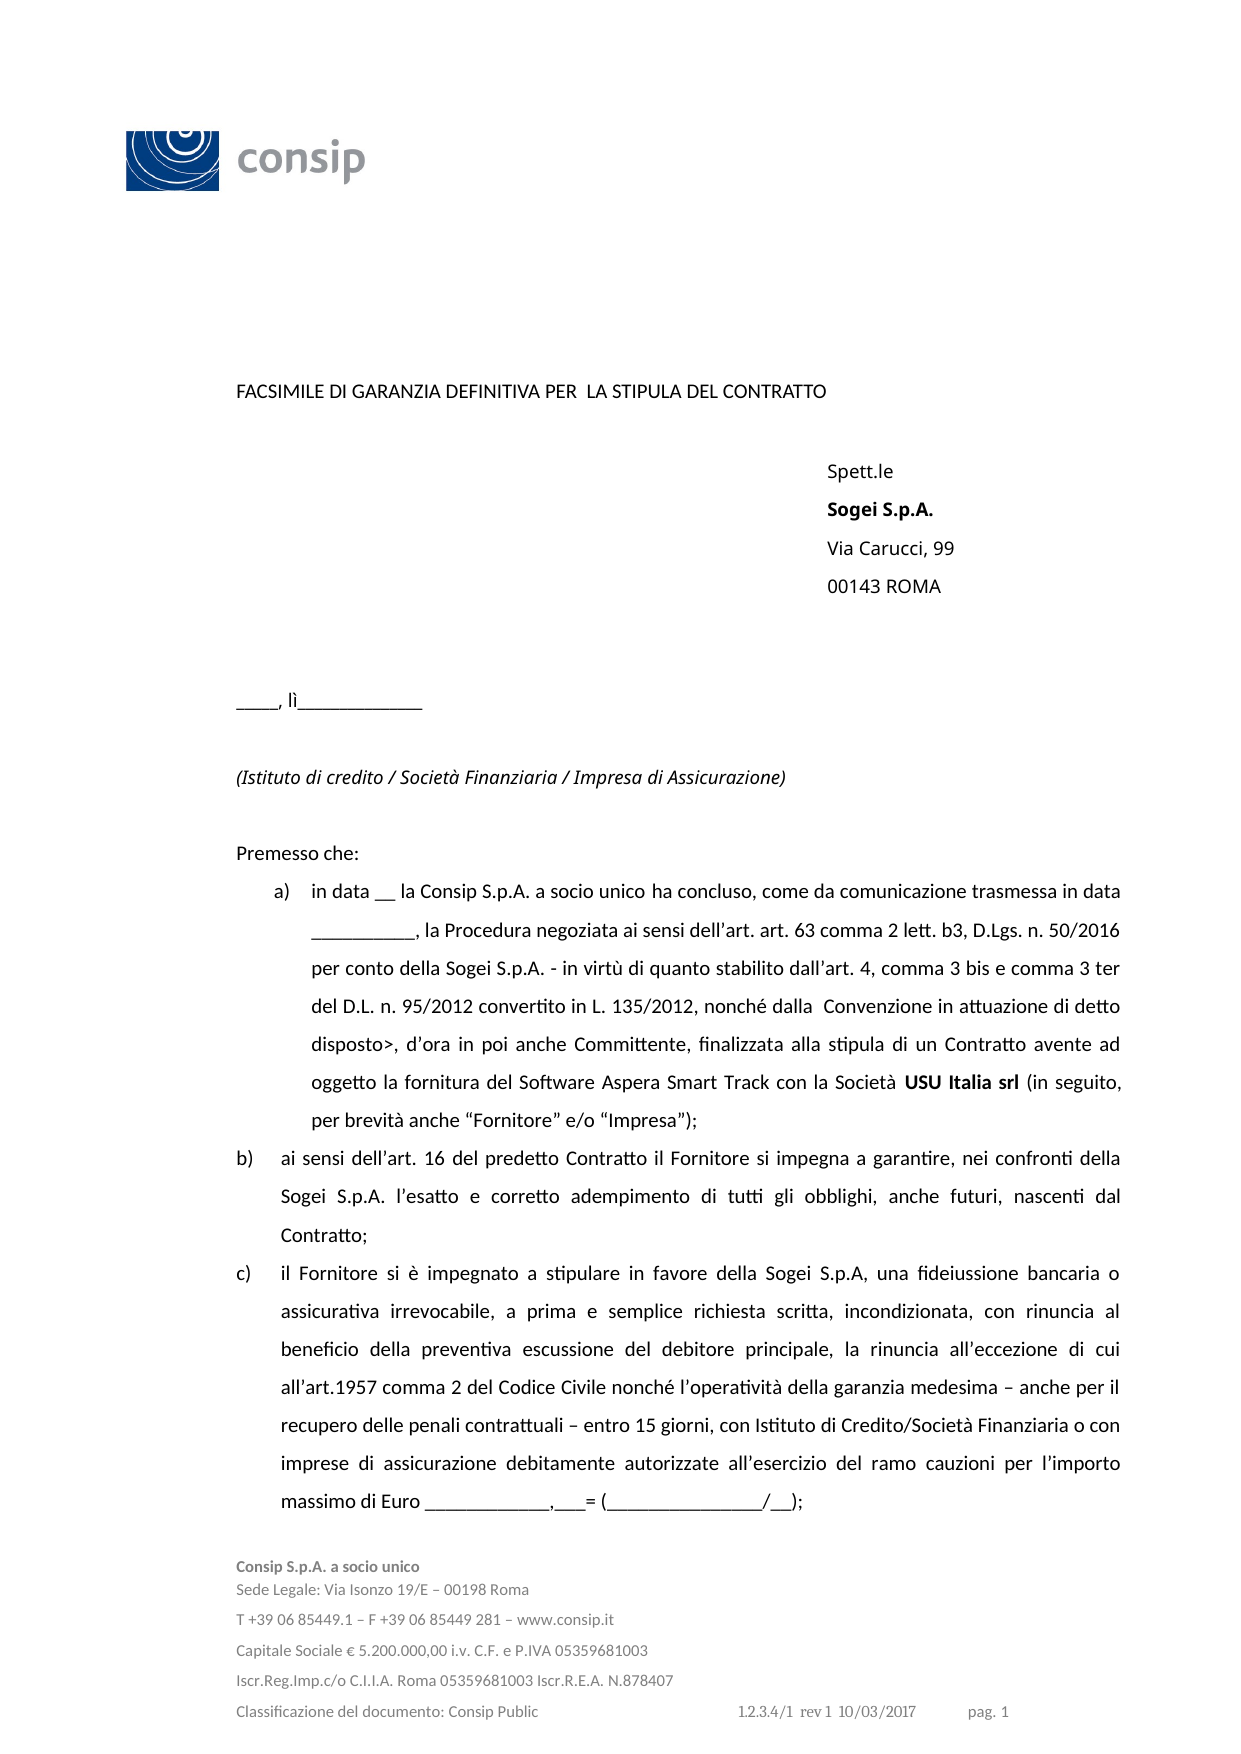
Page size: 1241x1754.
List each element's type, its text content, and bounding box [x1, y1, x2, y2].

text FACSIMILE DI gARANZIA DEFINITIVA PER [236, 378, 1122, 404]
text (Istituto di credito / Società Finanziaria / Impresa di Assicurazione) [236, 764, 1122, 790]
text Via Carucci, 99 [827, 535, 1122, 560]
list ai sensi dell’art. 16 del predetto Contratto il Fornitore si impegna a garantire, nei confronti della Sogei S.p.A. l’esatto e corretto adempimento di tutti gli obblighi, anche futuri, nascenti dal Contratto; [236, 1146, 1122, 1247]
text _____, lì_______________ [236, 688, 1122, 713]
text Spett.le [827, 458, 1122, 484]
text Premesso che: [236, 841, 1122, 866]
text Sogei S.p.A. [827, 497, 1122, 522]
picture [0, 0, 422, 192]
list il Fornitore si è impegnato a stipulare in favore della Sogei S.p.A, una fideiussione bancaria o assicurativa irrevocabile, a prima e semplice richiesta scritta, incondizionata, con rinuncia al beneficio della preventiva escussione del debitore principale, la rinuncia all’eccezione di cui all’art.1957 comma 2 del Codice Civile nonché l’operatività della garanzia medesima – anche per il recupero delle penali contrattuali – entro 15 giorni, con Istituto di Credito/Società Finanziaria o con imprese di assicurazione debitamente autorizzate all’esercizio del ramo cauzioni per l’importo massimo di Euro ____________,___= (_______________/__); [236, 1260, 1122, 1514]
text 00143 ROMA [827, 573, 1122, 599]
list in data __ la Consip S.p.A. a socio unico ha concluso, come da comunicazione trasmessa in data __________, la Procedura negoziata ai sensi dell’art. art. 63 comma 2 lett. b3, D.Lgs. n. 50/2016 per conto della Sogei S.p.A. - in virtù di quanto stabilito dall’art. 4, comma 3 bis e comma 3 ter del D.L. n. 95/2012 convertito in L. 135/2012, nonché dalla Convenzione in attuazione di detto disposto>, d’ora in poi anche Committente, finalizzata alla stipula di un Contratto avente ad oggetto la fornitura del Software Aspera Smart Track con la Società USU Italia srl (in seguito, per brevità anche “Fornitore” e/o “Impresa”); [274, 879, 1122, 1133]
